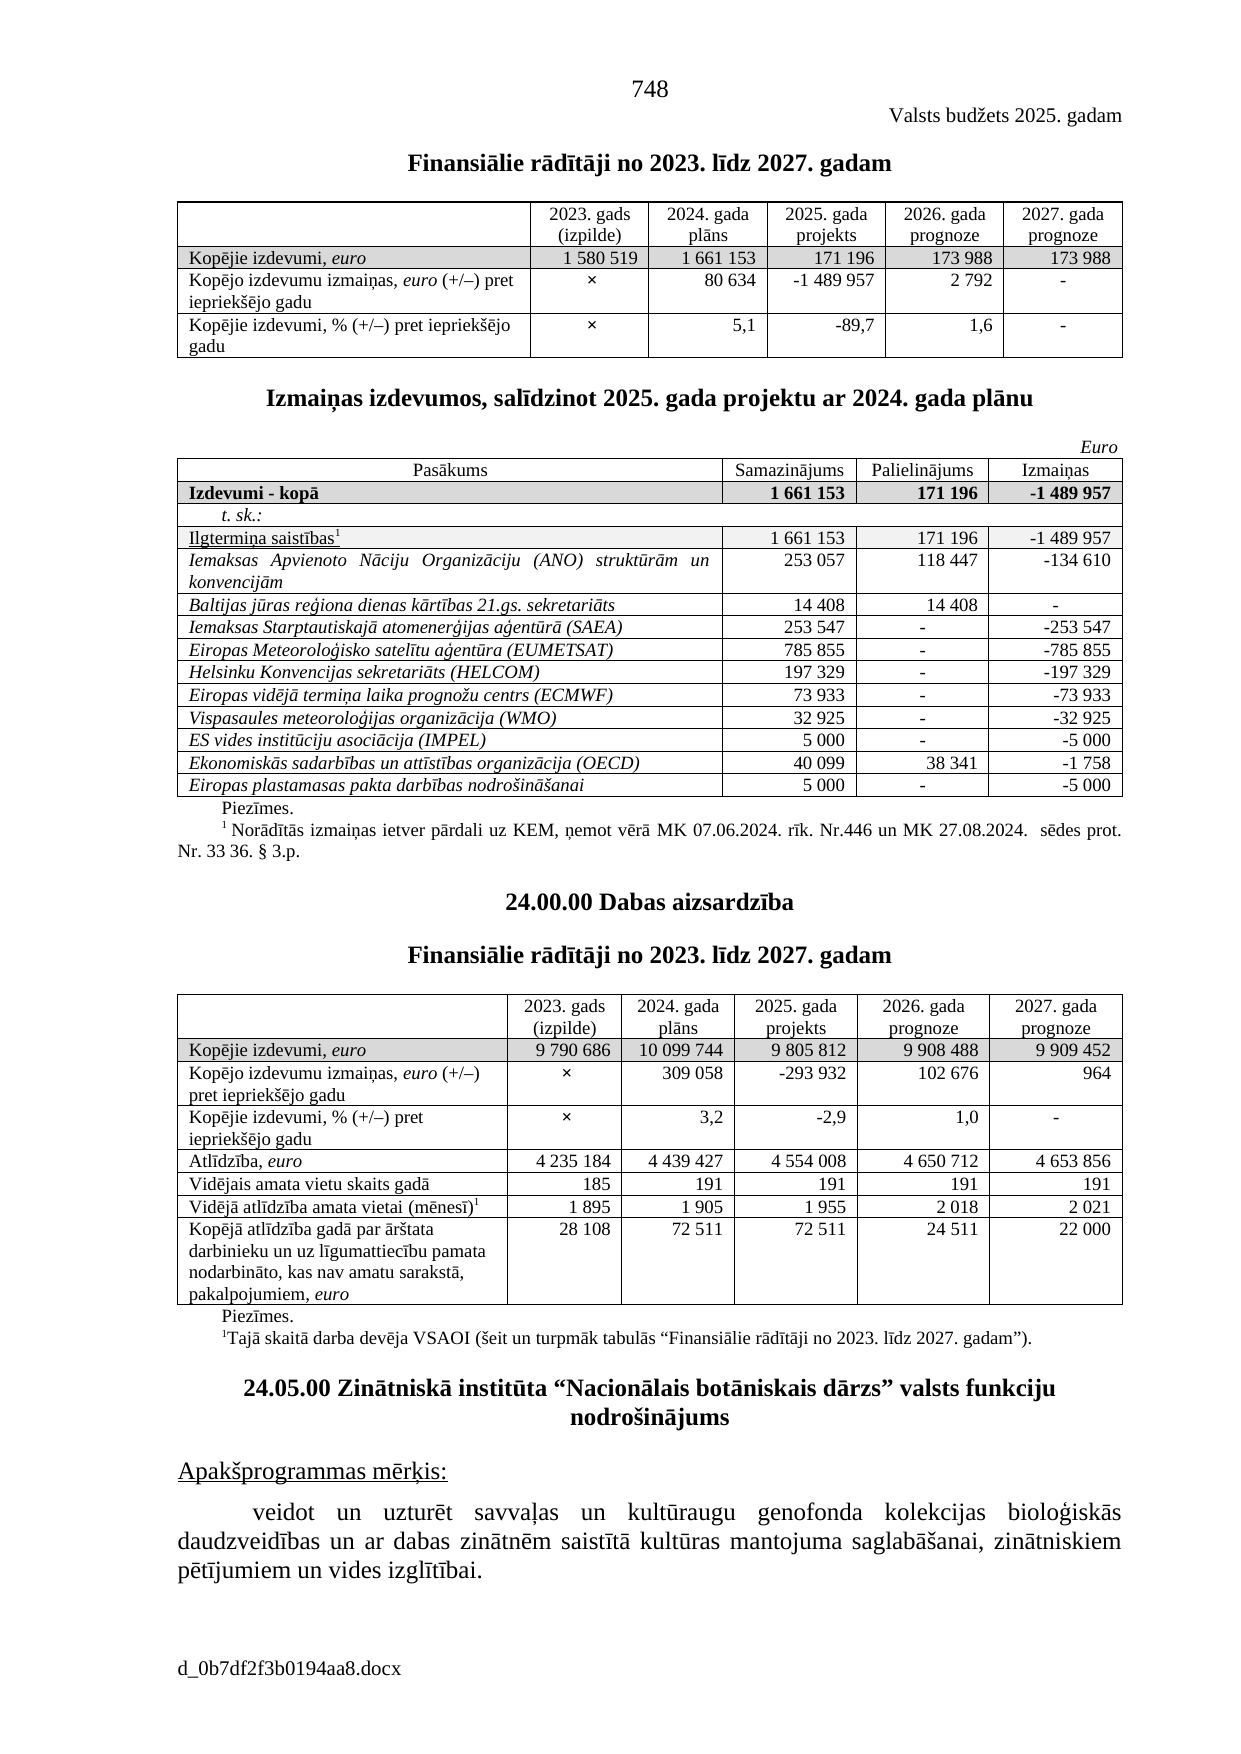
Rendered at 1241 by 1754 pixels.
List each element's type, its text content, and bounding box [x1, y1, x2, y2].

table_cell 1 661 153 [649, 247, 767, 268]
table_cell -32 925 [989, 707, 1122, 728]
table_cell 118 447 [857, 549, 988, 592]
table_cell - [857, 707, 988, 728]
table_cell - [857, 616, 988, 638]
table_cell 38 341 [857, 752, 988, 773]
table_cell - [989, 594, 1122, 615]
table_cell -5 000 [989, 729, 1122, 751]
table_header 2025. gada projekts [735, 995, 857, 1038]
table_cell -1 758 [989, 752, 1122, 773]
table_cell 2 018 [858, 1196, 989, 1217]
table_cell -134 610 [989, 549, 1122, 592]
table_cell -1 489 957 [989, 527, 1122, 548]
table_cell × [508, 1062, 621, 1105]
table_cell - [857, 729, 988, 751]
table_cell -73 933 [989, 684, 1122, 706]
table_cell 191 [735, 1173, 857, 1194]
table_cell Izdevumi - kopā [178, 482, 722, 503]
table_cell 171 196 [768, 247, 885, 268]
text 24.05.00 Zinātniskā institūta “Nacionālais botāniskais dārzs” valsts funkciju nodrošinājums [177, 1373, 1122, 1431]
table_cell 191 [990, 1173, 1122, 1194]
table_cell Kopējo izdevumu izmaiņas, euro (+/–) pret iepriekšējo gadu [178, 269, 530, 312]
table_cell 9 805 812 [735, 1039, 857, 1061]
table_cell 1 955 [735, 1196, 857, 1217]
table_header 2027. gada prognoze [990, 995, 1122, 1038]
table_header 2023. gads (izpilde) [531, 203, 648, 246]
table_cell Vidējais amata vietu skaits gadā [178, 1173, 507, 1194]
table_cell 9 909 452 [990, 1039, 1122, 1061]
table_cell -89,7 [768, 314, 885, 357]
table_cell Kopējo izdevumu izmaiņas, euro (+/–) pret iepriekšējo gadu [178, 1062, 507, 1105]
table_header 2023. gads (izpilde) [508, 995, 621, 1038]
table_header 2027. gada prognoze [1004, 203, 1122, 246]
table_cell ES vides institūciju asociācija (IMPEL) [178, 729, 722, 751]
table_cell 10 099 744 [622, 1039, 734, 1061]
table_cell - [857, 639, 988, 660]
text 1Tajā skaitā darba devēja VSAOI (šeit un turpmāk tabulās “Finansiālie rādītāji no 2023. līdz 2027. gadam”). [177, 1327, 1122, 1348]
text 24.00.00 Dabas aizsardzība [177, 887, 1122, 915]
table_cell Ekonomiskās sadarbības un attīstības organizācija (OECD) [178, 752, 722, 773]
table_cell 171 196 [857, 527, 988, 548]
table_cell t. sk.: [178, 504, 1122, 526]
table_cell × [531, 269, 648, 312]
table_cell 173 988 [1004, 247, 1122, 268]
table_cell Helsinku Konvencijas sekretariāts (HELCOM) [178, 661, 722, 683]
table_cell Ilgtermiņa saistības1 [178, 527, 722, 548]
table_cell - [857, 774, 988, 796]
table_cell Eiropas plastamasas pakta darbības nodrošināšanai [178, 774, 722, 796]
table_cell 5 000 [723, 774, 856, 796]
table_cell 191 [622, 1173, 734, 1194]
table_header 2026. gada prognoze [886, 203, 1003, 246]
table_cell 14 408 [857, 594, 988, 615]
table_cell 4 650 712 [858, 1150, 989, 1172]
text Piezīmes. [177, 1305, 1122, 1327]
table_cell 253 057 [723, 549, 856, 592]
table_cell 24 511 [858, 1218, 989, 1304]
table_cell Eiropas vidējā termiņa laika prognožu centrs (ECMWF) [178, 684, 722, 706]
table_cell Vidējā atlīdzība amata vietai (mēnesī)1 [178, 1196, 507, 1217]
table_cell - [857, 661, 988, 683]
table_cell 1 895 [508, 1196, 621, 1217]
table_cell 4 554 008 [735, 1150, 857, 1172]
table_cell Kopējie izdevumi, euro [178, 247, 530, 268]
table_cell Kopējā atlīdzība gadā par ārštata darbinieku un uz līgumattiecību pamata nodarbināto, kas nav amatu sarakstā, pakalpojumiem, euro [178, 1218, 507, 1304]
table_cell -293 932 [735, 1062, 857, 1105]
table_cell 32 925 [723, 707, 856, 728]
table_cell 80 634 [649, 269, 767, 312]
table_cell 102 676 [858, 1062, 989, 1105]
table_cell 173 988 [886, 247, 1003, 268]
table_cell 22 000 [990, 1218, 1122, 1304]
table_cell Kopējie izdevumi, euro [178, 1039, 507, 1061]
table_header Palielinājums [857, 459, 988, 481]
table_cell 1 661 153 [723, 482, 856, 503]
table_header 2025. gada projekts [768, 203, 885, 246]
table_cell 5,1 [649, 314, 767, 357]
table_cell 40 099 [723, 752, 856, 773]
table_cell 309 058 [622, 1062, 734, 1105]
table_cell Iemaksas Apvienoto Nāciju Organizāciju (ANO) struktūrām un konvencijām [178, 549, 722, 592]
table_cell 4 653 856 [990, 1150, 1122, 1172]
table_cell × [531, 314, 648, 357]
table_cell 1,0 [858, 1106, 989, 1149]
table_cell 4 439 427 [622, 1150, 734, 1172]
table_cell Atlīdzība, euro [178, 1150, 507, 1172]
table_cell 185 [508, 1173, 621, 1194]
text Euro [1002, 436, 1122, 458]
table_header [178, 995, 507, 1038]
table_cell -1 489 957 [768, 269, 885, 312]
table_cell - [1004, 269, 1122, 312]
table_cell 197 329 [723, 661, 856, 683]
text Piezīmes. [177, 797, 1122, 818]
table_cell -785 855 [989, 639, 1122, 660]
table_cell Vispasaules meteoroloģijas organizācija (WMO) [178, 707, 722, 728]
table_cell -253 547 [989, 616, 1122, 638]
table_cell 4 235 184 [508, 1150, 621, 1172]
table_cell Iemaksas Starptautiskajā atomenerģijas aģentūrā (SAEA) [178, 616, 722, 638]
table_header [178, 203, 530, 246]
table_cell × [508, 1106, 621, 1149]
table_cell 785 855 [723, 639, 856, 660]
text Izmaiņas izdevumos, salīdzinot 2025. gada projektu ar 2024. gada plānu [177, 383, 1122, 411]
table_header 2024. gada plāns [649, 203, 767, 246]
table_cell 191 [858, 1173, 989, 1194]
table_header Izmaiņas [989, 459, 1122, 481]
table_cell 14 408 [723, 594, 856, 615]
table_cell 2 792 [886, 269, 1003, 312]
table_cell - [1004, 314, 1122, 357]
table_cell Kopējie izdevumi, % (+/–) pret iepriekšējo gadu [178, 314, 530, 357]
table_cell 73 933 [723, 684, 856, 706]
text Finansiālie rādītāji no 2023. līdz 2027. gadam [177, 940, 1122, 969]
table_cell 9 908 488 [858, 1039, 989, 1061]
table_cell 72 511 [622, 1218, 734, 1304]
table_cell 2 021 [990, 1196, 1122, 1217]
table_cell 253 547 [723, 616, 856, 638]
table_header 2026. gada prognoze [858, 995, 989, 1038]
text Finansiālie rādītāji no 2023. līdz 2027. gadam [177, 148, 1122, 176]
table_cell 171 196 [857, 482, 988, 503]
text Apakšprogrammas mērķis: [177, 1456, 1122, 1485]
table_cell - [857, 684, 988, 706]
table_cell 72 511 [735, 1218, 857, 1304]
table_cell - [990, 1106, 1122, 1149]
table_cell 1,6 [886, 314, 1003, 357]
table_cell Eiropas Meteoroloģisko satelītu aģentūra (EUMETSAT) [178, 639, 722, 660]
table_cell 1 580 519 [531, 247, 648, 268]
table_cell 9 790 686 [508, 1039, 621, 1061]
text veidot un uzturēt savvaļas un kultūraugu genofonda kolekcijas bioloģiskās daudzveidības un ar dabas zinātnēm saistītā kultūras mantojuma saglabāšanai, zinātniskiem pētījumiem un vides izglītībai. [177, 1497, 1122, 1583]
text 1 Norādītās izmaiņas ietver pārdali uz KEM, ņemot vērā MK 07.06.2024. rīk. Nr.446 un MK 27.08.2024. sēdes prot. Nr. 33 36. § 3.p. [177, 818, 1122, 862]
table_header Samazinājums [723, 459, 856, 481]
table_cell -197 329 [989, 661, 1122, 683]
table_cell 1 905 [622, 1196, 734, 1217]
table_cell Baltijas jūras reģiona dienas kārtības 21.gs. sekretariāts [178, 594, 722, 615]
table_header Pasākums [178, 459, 722, 481]
table_cell 5 000 [723, 729, 856, 751]
table_cell -1 489 957 [989, 482, 1122, 503]
table_header 2024. gada plāns [622, 995, 734, 1038]
table_cell -5 000 [989, 774, 1122, 796]
table_cell 964 [990, 1062, 1122, 1105]
table_cell 1 661 153 [723, 527, 856, 548]
table_cell 28 108 [508, 1218, 621, 1304]
table_cell -2,9 [735, 1106, 857, 1149]
table_cell 3,2 [622, 1106, 734, 1149]
table_cell Kopējie izdevumi, % (+/–) pret iepriekšējo gadu [178, 1106, 507, 1149]
